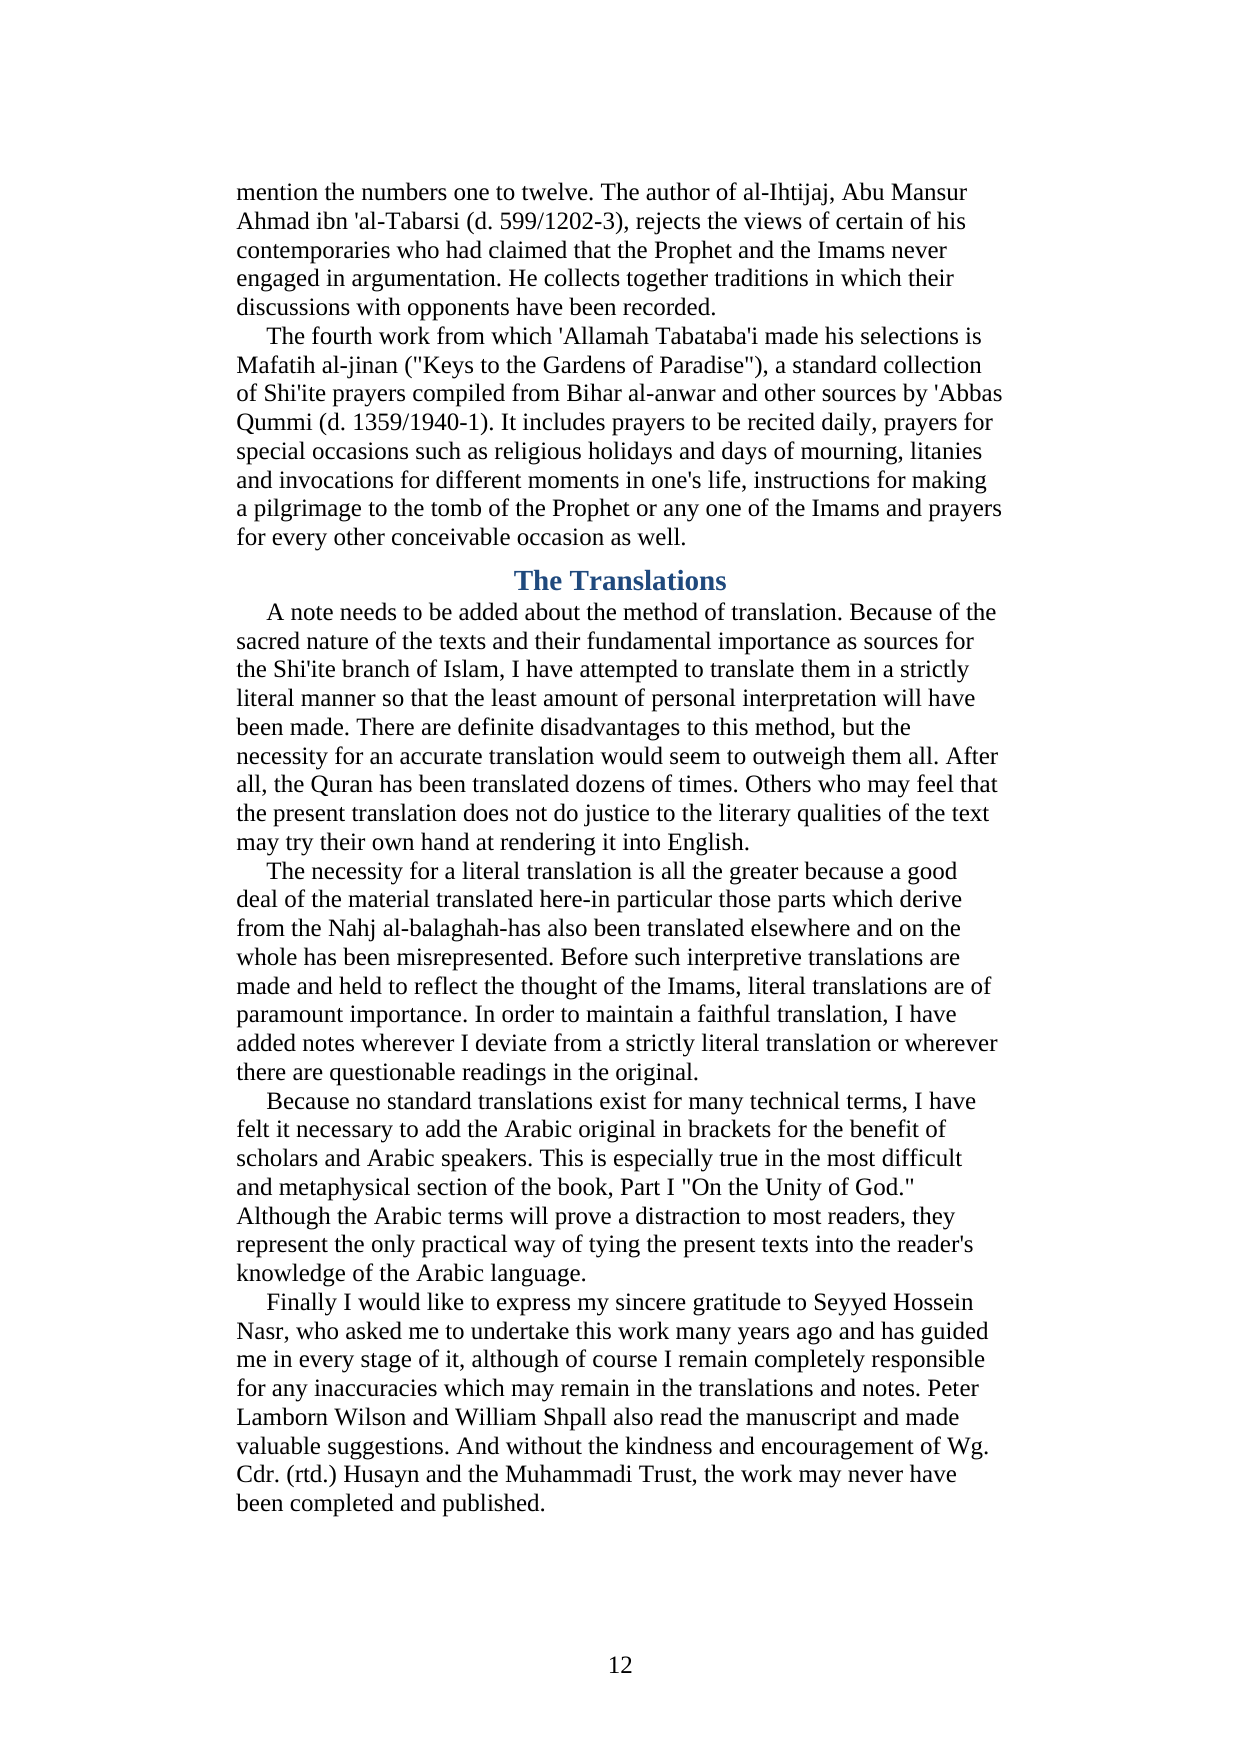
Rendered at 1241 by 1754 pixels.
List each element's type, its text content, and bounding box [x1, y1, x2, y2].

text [236, 177, 1004, 321]
text Because no standard translations exist for many technical terms, I have felt it necessary to add the Arabic original in brackets for the benefit of scholars and Arabic speakers. This is especially true in the most difficult and metaphysical section of the book, Part I "On the Unity of God." Although the Arabic terms will prove a distraction to most readers, they represent the only practical way of tying the present texts into the reader's knowledge of the Arabic language. [236, 1086, 1004, 1287]
subtitle The Translations [236, 563, 1004, 597]
text The necessity for a literal translation is all the greater because a good deal of the material translated here-in particular those parts which derive from the Nahj al-balaghah-has also been translated elsewhere and on the whole has been misrepresented. Before such interpretive translations are made and held to reflect the thought of the Imams, literal translations are of paramount importance. In order to maintain a faithful translation, I have added notes wherever I deviate from a strictly literal translation or wherever there are questionable readings in the original. [236, 856, 1004, 1086]
text A note needs to be added about the method of translation. Because of the sacred nature of the texts and their fundamental importance as sources for the Shi'ite branch of Islam, I have attempted to translate them in a strictly literal manner so that the least amount of personal interpretation will have been made. There are definite disadvantages to this method, but the necessity for an accurate translation would seem to outweigh them all. After all, the Quran has been translated dozens of times. Others who may feel that the present translation does not do justice to the literary qualities of the text may try their own hand at rendering it into English. [236, 597, 1004, 856]
text Finally I would like to express my sincere gratitude to Seyyed Hossein Nasr, who asked me to undertake this work many years ago and has guided me in every stage of it, although of course I remain completely responsible for any inaccuracies which may remain in the translations and notes. Peter Lamborn Wilson and William Shpall also read the manuscript and made valuable suggestions. And without the kindness and encouragement of Wg. Cdr. (rtd.) Husayn and the Muhammadi Trust, the work may never have been completed and published. [236, 1287, 1004, 1517]
text The fourth work from which 'Allamah Tabataba'i made his selections is Mafatih al-jinan ("Keys to the Gardens of Paradise"), a standard collection of Shi'ite prayers compiled from Bihar al-anwar and other sources by 'Abbas Qummi (d. 1359/1940-1). It includes prayers to be recited daily, prayers for special occasions such as religious holidays and days of mourning, litanies and invocations for different moments in one's life, instructions for making a pilgrimage to the tomb of the Prophet or any one of the Imams and prayers for every other conceivable occasion as well. [236, 321, 1004, 551]
